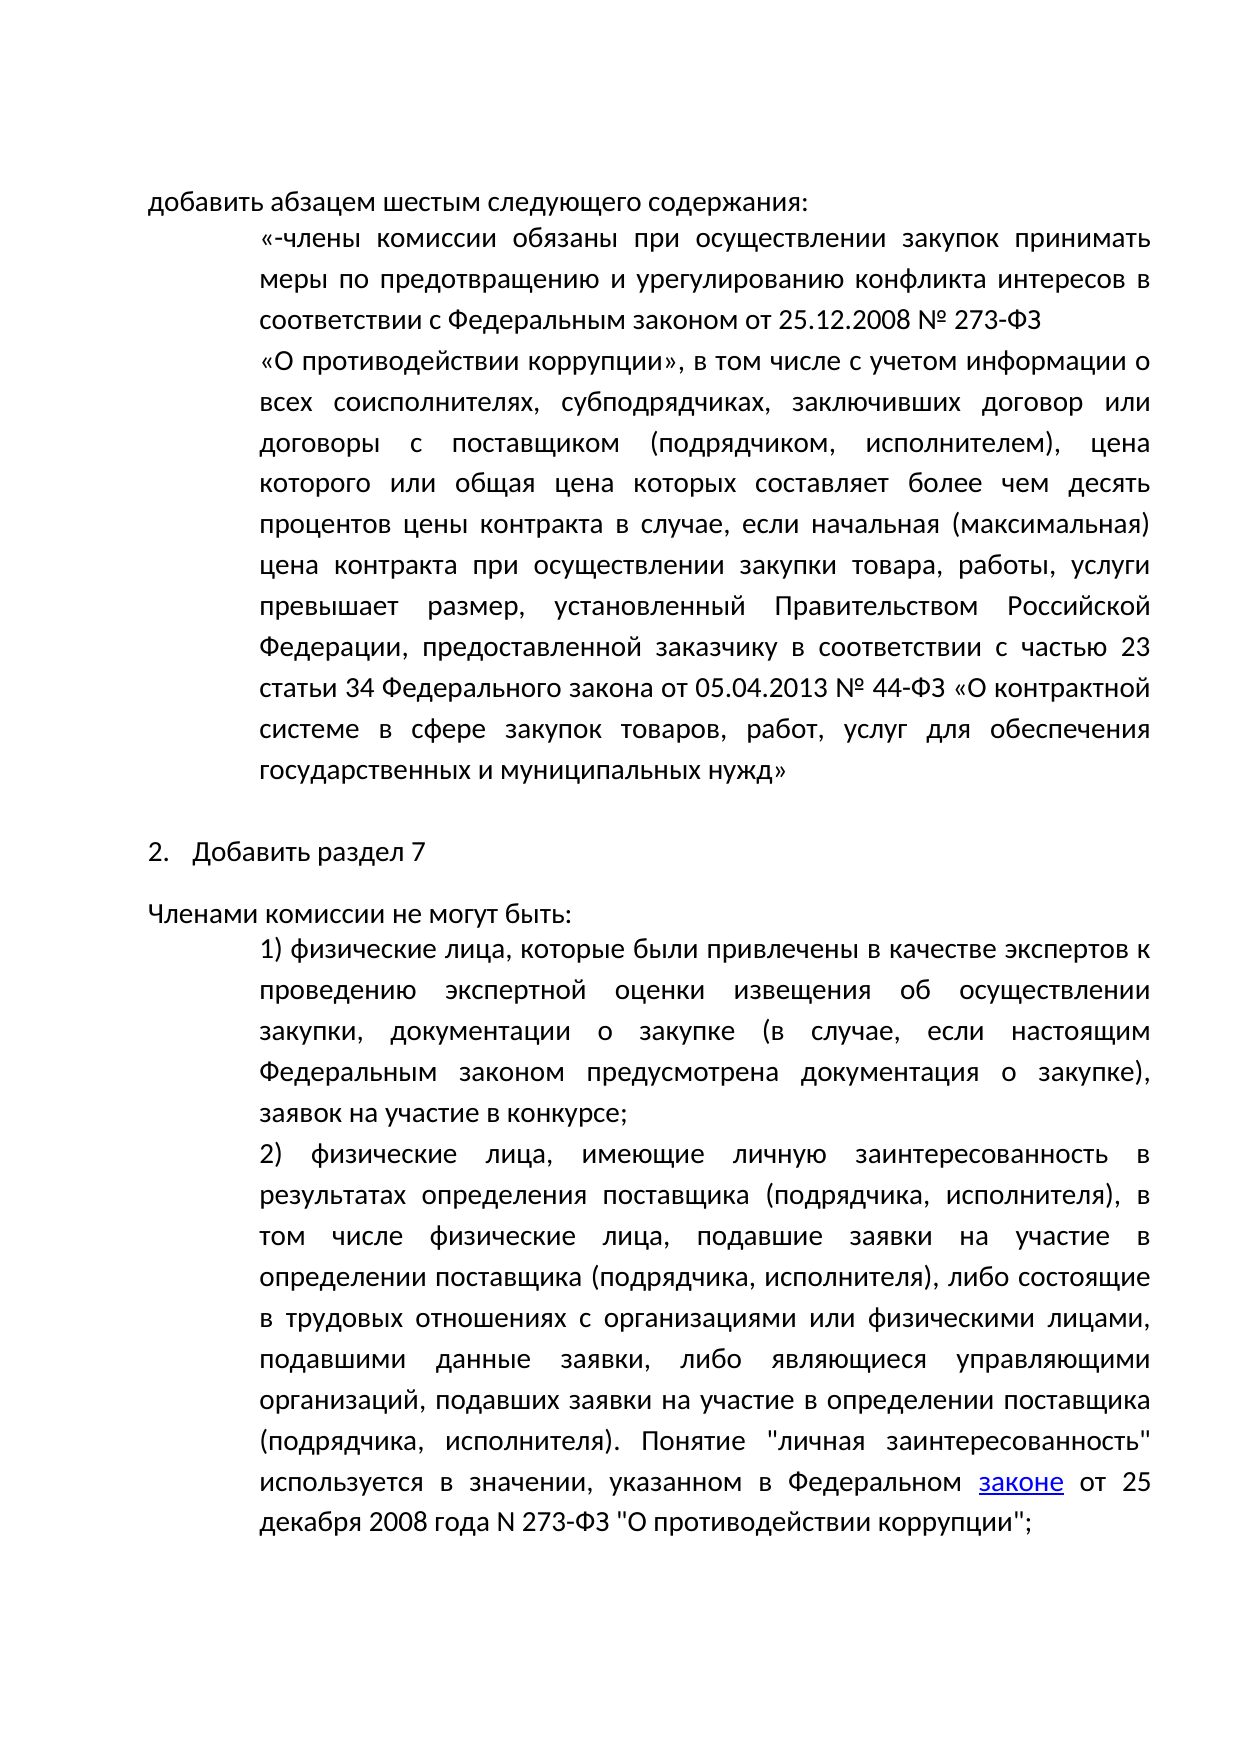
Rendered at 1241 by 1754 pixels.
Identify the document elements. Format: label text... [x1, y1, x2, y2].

list «-члены комиссии обязаны при осуществлении закупок принимать меры по предотвращению и урегулированию конфликта интересов в соответствии с Федеральным законом от 25.12.2008 № 273-ФЗ [259, 219, 1152, 336]
list «О противодействии коррупции», в том числе с учетом информации о всех соисполнителях, субподрядчиках, заключивших договор или договоры с поставщиком (подрядчиком, исполнителем), цена которого или общая цена которых составляет более чем десять процентов цены контракта в случае, если начальная (максимальная) цена контракта при осуществлении закупки товара, работы, услуги превышает размер, установленный Правительством Российской Федерации, предоставленной заказчику в соответствии с частью 23 статьи 34 Федерального закона от 05.04.2013 № 44-ФЗ «О контрактной системе в сфере закупок товаров, работ, услуг для обеспечения государственных и муниципальных нужд» [259, 342, 1152, 787]
text добавить абзацем шестым следующего содержания: [148, 183, 1152, 219]
list 1) физические лица, которые были привлечены в качестве экспертов к проведению экспертной оценки извещения об осуществлении закупки, документации о закупке (в случае, если настоящим Федеральным законом предусмотрена документация о закупке), заявок на участие в конкурсе; [259, 930, 1152, 1130]
list 2) физические лица, имеющие личную заинтересованность в результатах определения поставщика (подрядчика, исполнителя), в том числе физические лица, подавшие заявки на участие в определении поставщика (подрядчика, исполнителя), либо состоящие в трудовых отношениях с организациями или физическими лицами, подавшими данные заявки, либо являющиеся управляющими организаций, подавших заявки на участие в определении поставщика (подрядчика, исполнителя). Понятие "личная заинтересованность" используется в значении, указанном в Федеральном законе от 25 декабря 2008 года N 273-ФЗ "О противодействии коррупции"; [259, 1135, 1152, 1539]
text Членами комиссии не могут быть: [148, 895, 1152, 930]
list Добавить раздел 7 [148, 833, 1152, 869]
